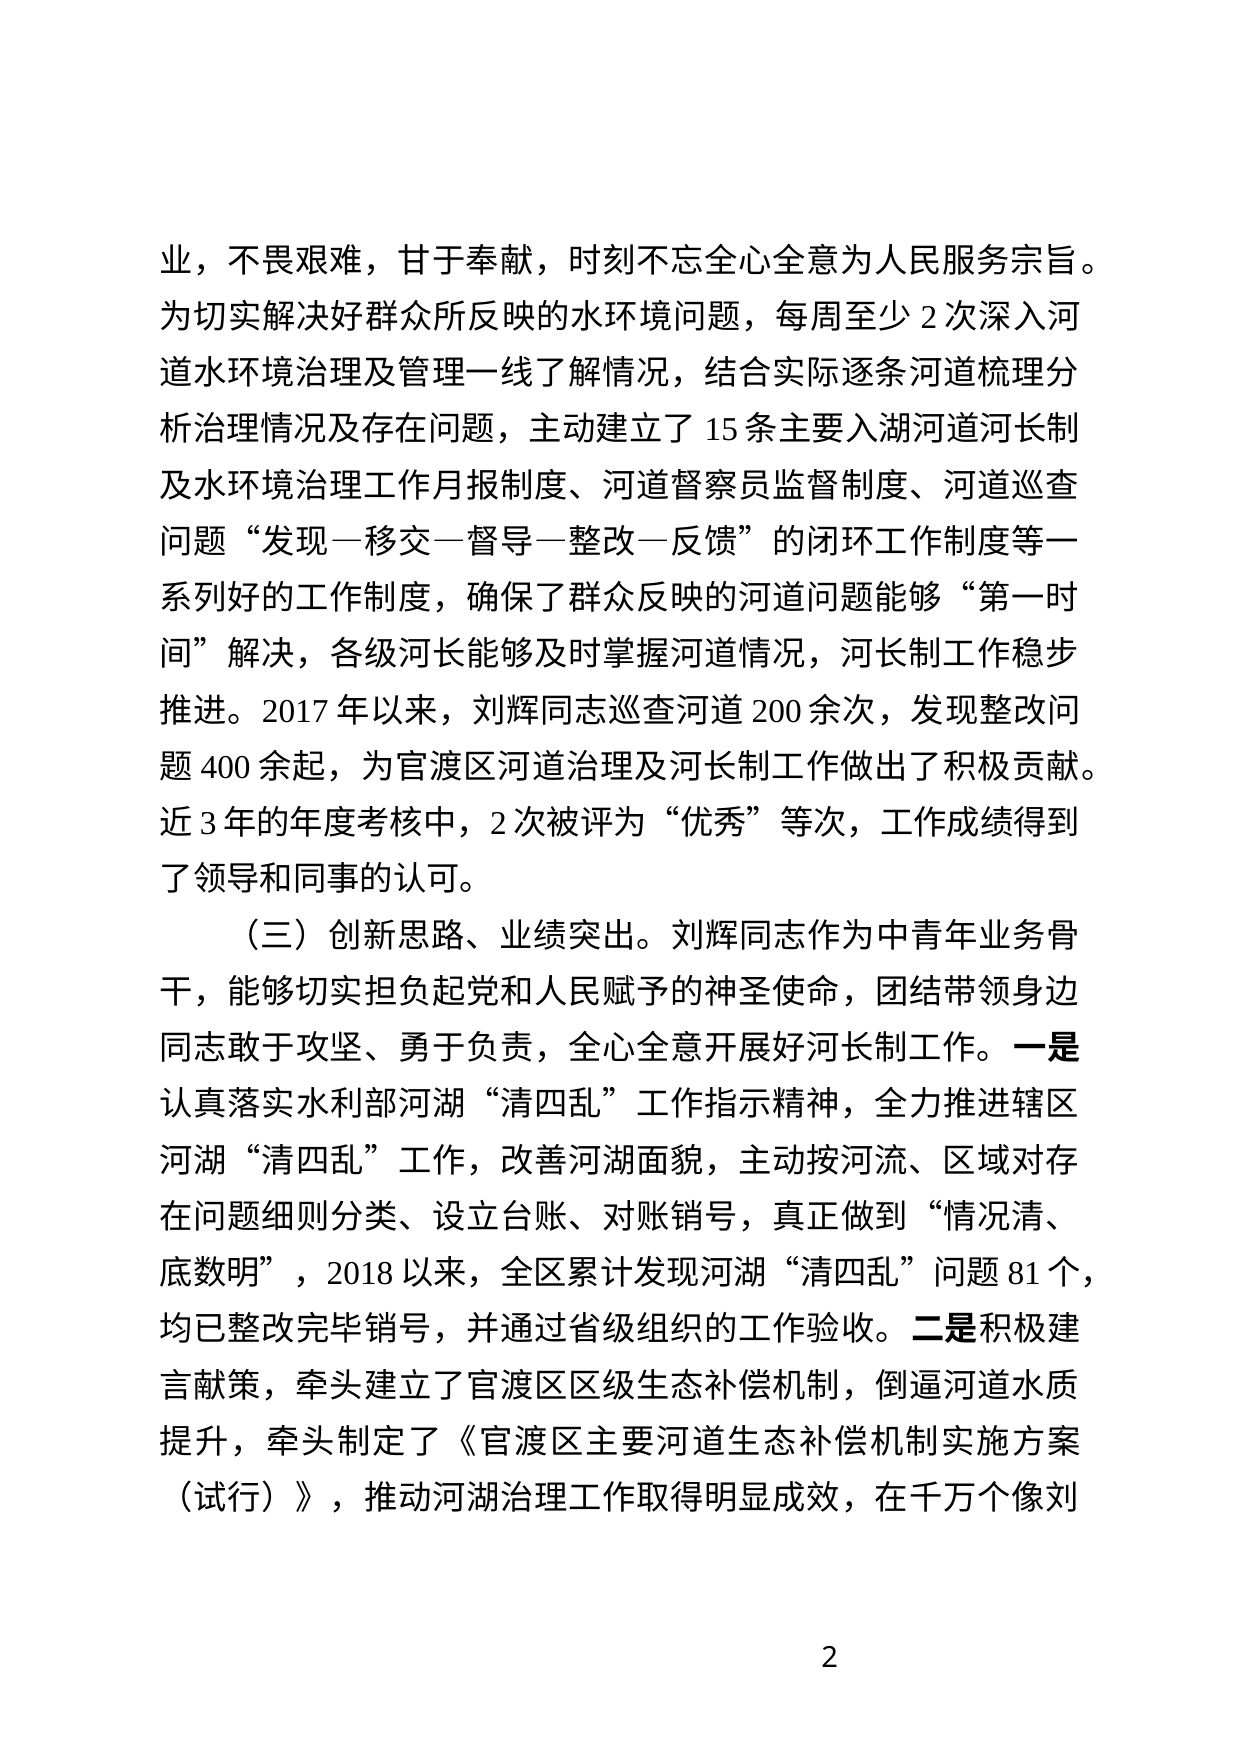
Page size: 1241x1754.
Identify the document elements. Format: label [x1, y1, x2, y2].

text [159, 227, 1081, 902]
text [159, 902, 1081, 1521]
